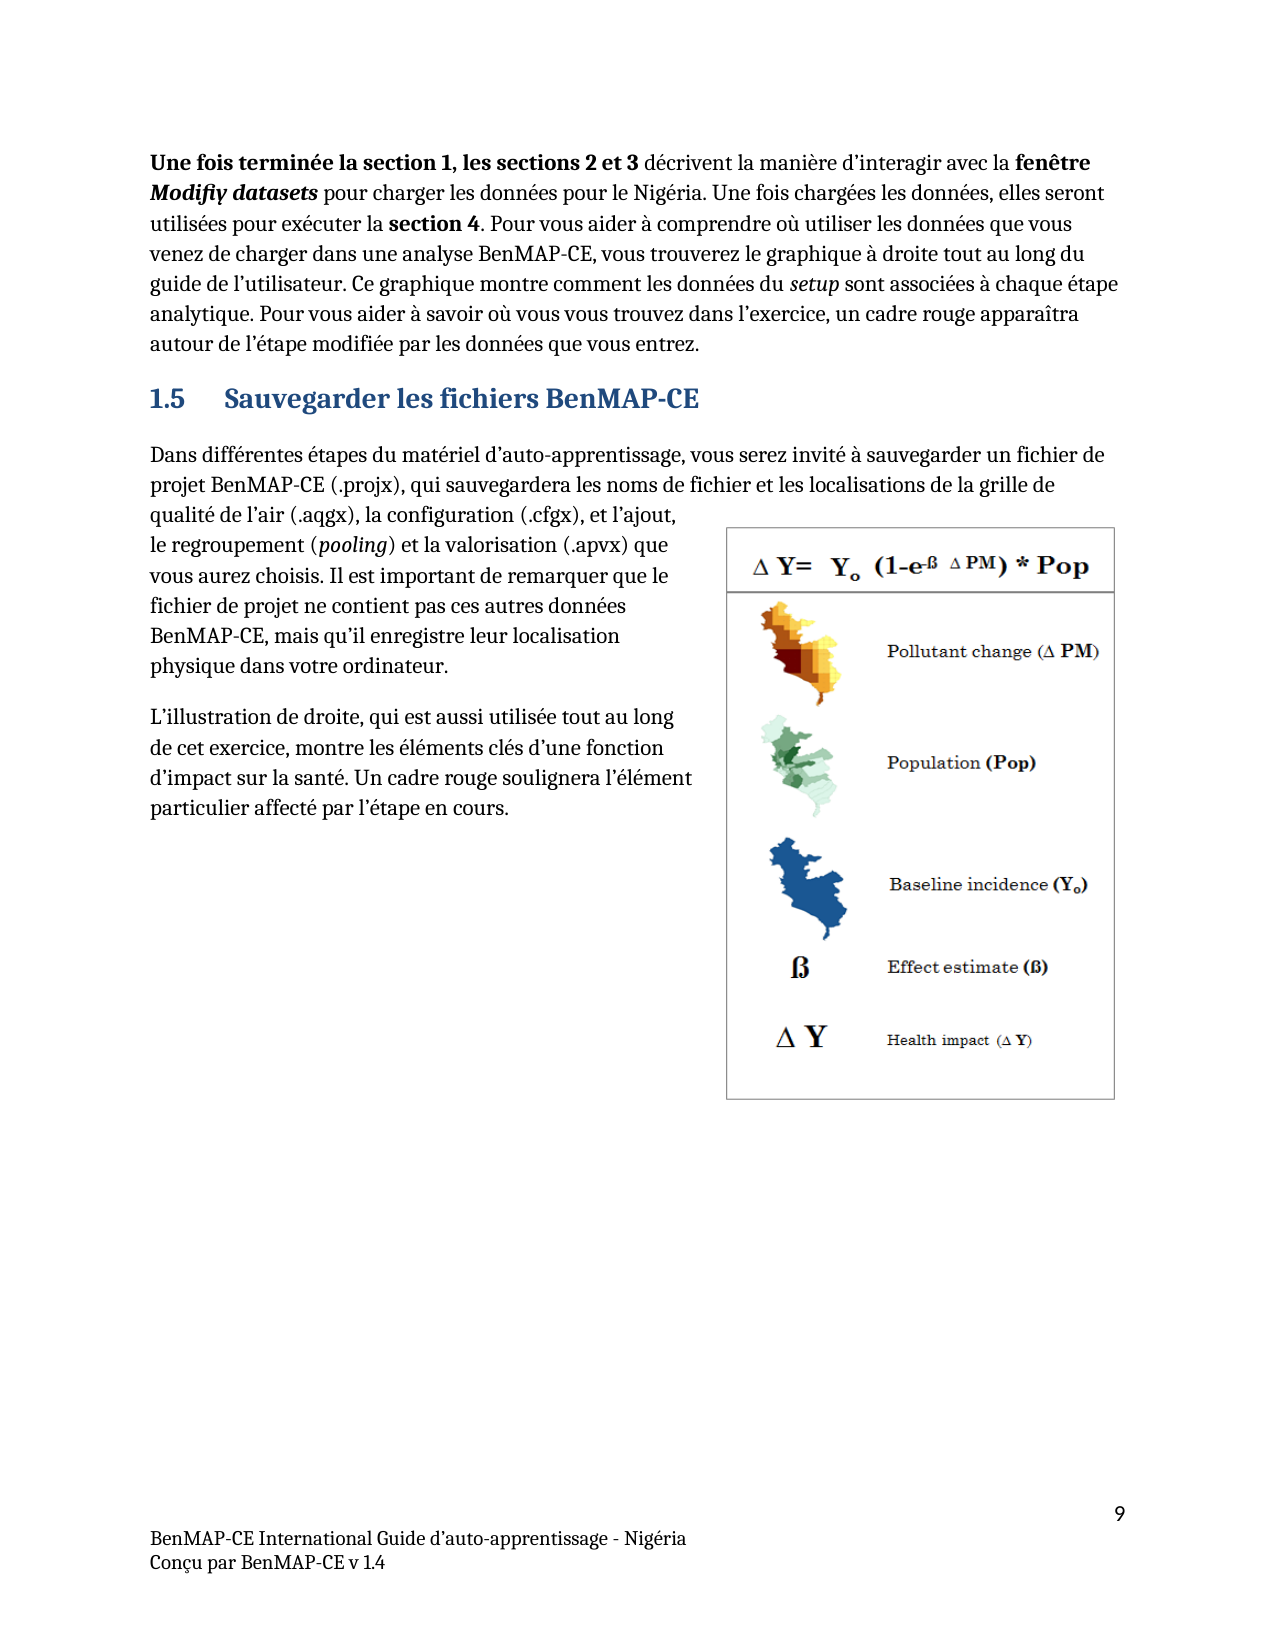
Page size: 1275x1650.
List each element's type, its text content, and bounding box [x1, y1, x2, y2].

text Dans différentes étapes du matériel d’auto-apprentissage, vous serez invité à sauvegarder un fichier de projet BenMAP-CE (.projx), qui sauvegardera les noms de fichier et les localisations de la grille de qualité de l’air (.aqgx), la configuration (.cfgx), et l’ajout, le regroupement (pooling) et la valorisation (.apvx) que vous aurez choisis. Il est important de remarquer que le fichier de projet ne contient pas ces autres données BenMAP-CE, mais qu’il enregistre leur localisation physique dans votre ordinateur. [150, 442, 1125, 679]
text Une fois terminée la section 1, les sections 2 et 3 décrivent la manière d’interagir avec la fenêtre Modifiy datasets pour charger les données pour le Nigéria. Une fois chargées les données, elles seront utilisées pour exécuter la section 4. Pour vous aider à comprendre où utiliser les données que vous venez de charger dans une analyse BenMAP-CE, vous trouverez le graphique à droite tout au long du guide de l’utilisateur. Ce graphique montre comment les données du setup sont associées à chaque étape analytique. Pour vous aider à savoir où vous vous trouvez dans l’exercice, un cadre rouge apparaîtra autour de l’étape modifiée par les données que vous entrez. [150, 150, 1125, 358]
picture [714, 519, 1126, 1108]
text L’illustration de droite, qui est aussi utilisée tout au long de cet exercice, montre les éléments clés d’une fonction d’impact sur la santé. Un cadre rouge soulignera l’élément particulier affecté par l’étape en cours. [150, 704, 714, 821]
subtitle 1.5 Sauvegarder les fichiers BenMAP-CE [150, 382, 1125, 416]
